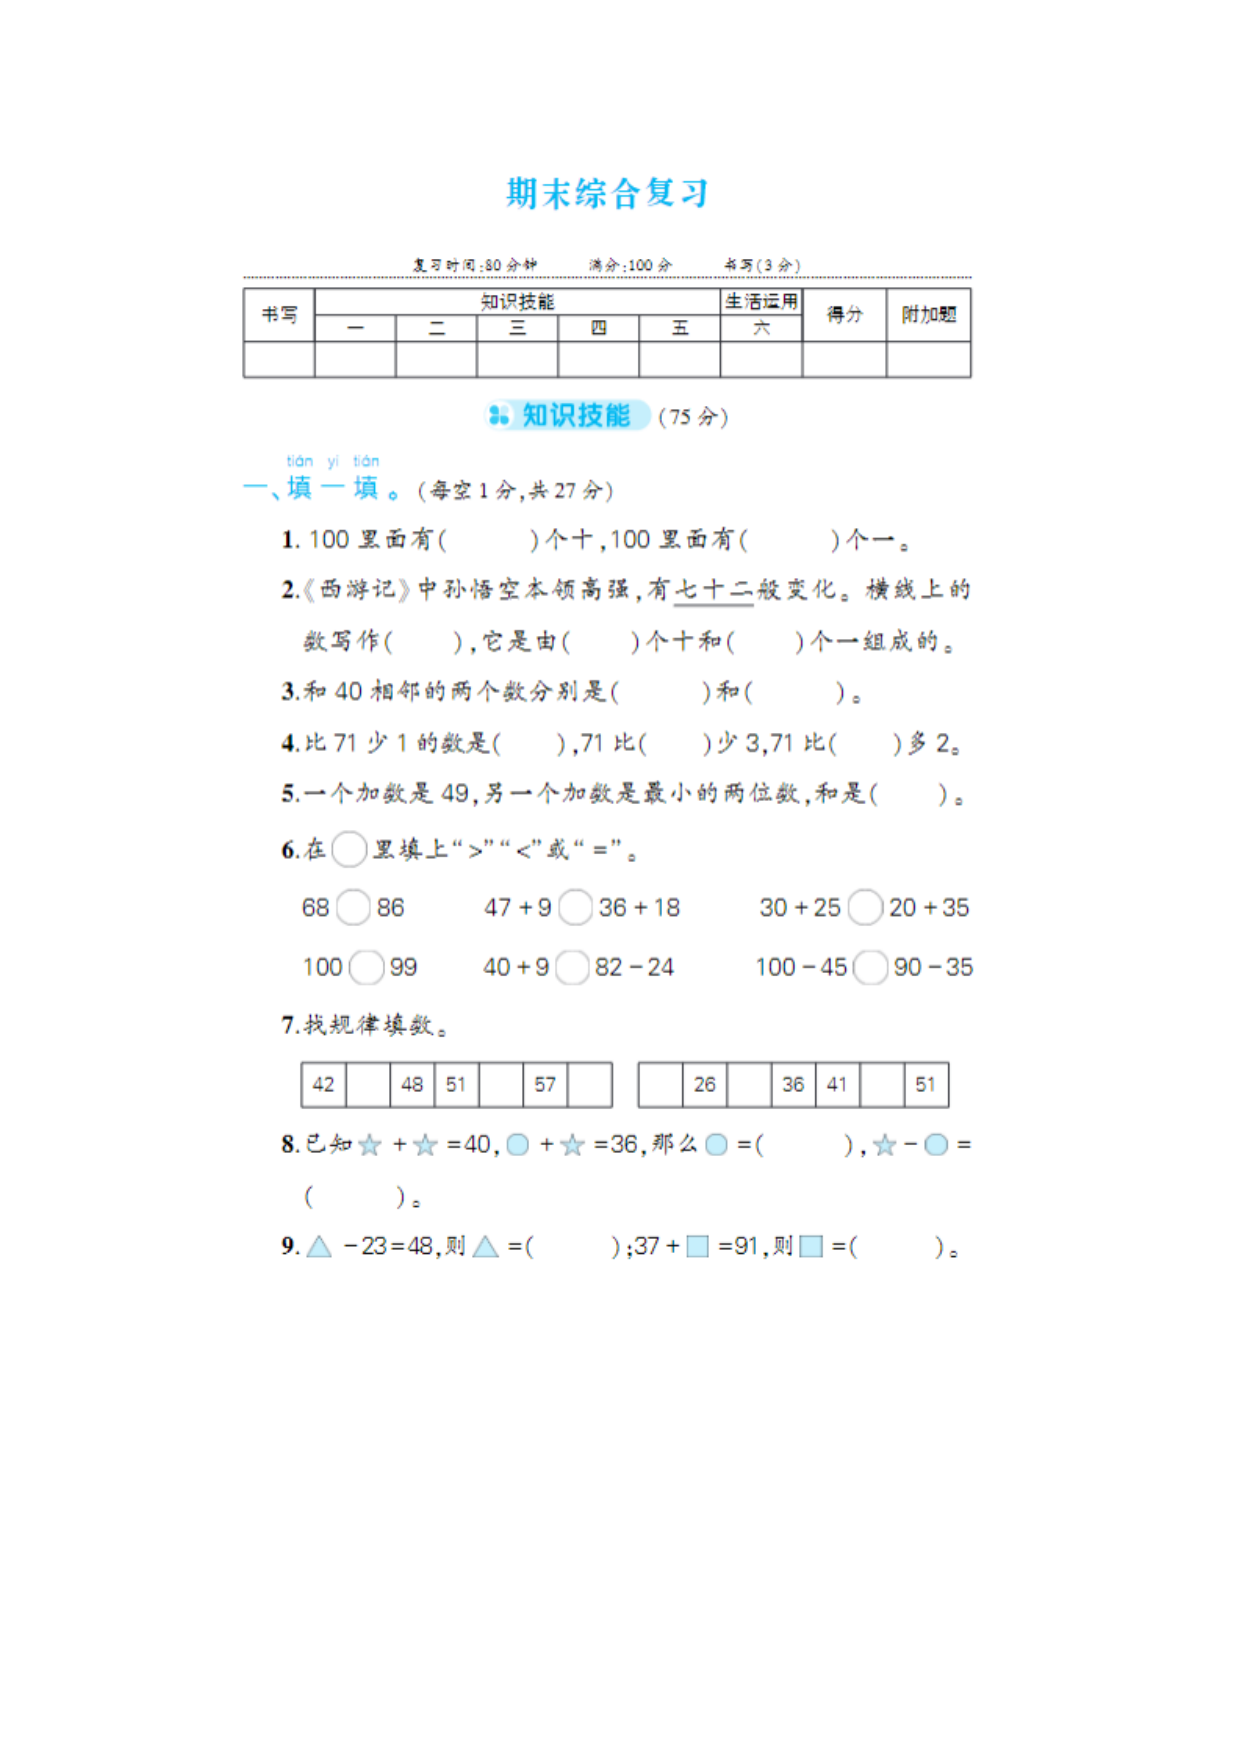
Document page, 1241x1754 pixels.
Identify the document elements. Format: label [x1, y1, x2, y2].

picture [227, 162, 1014, 1278]
